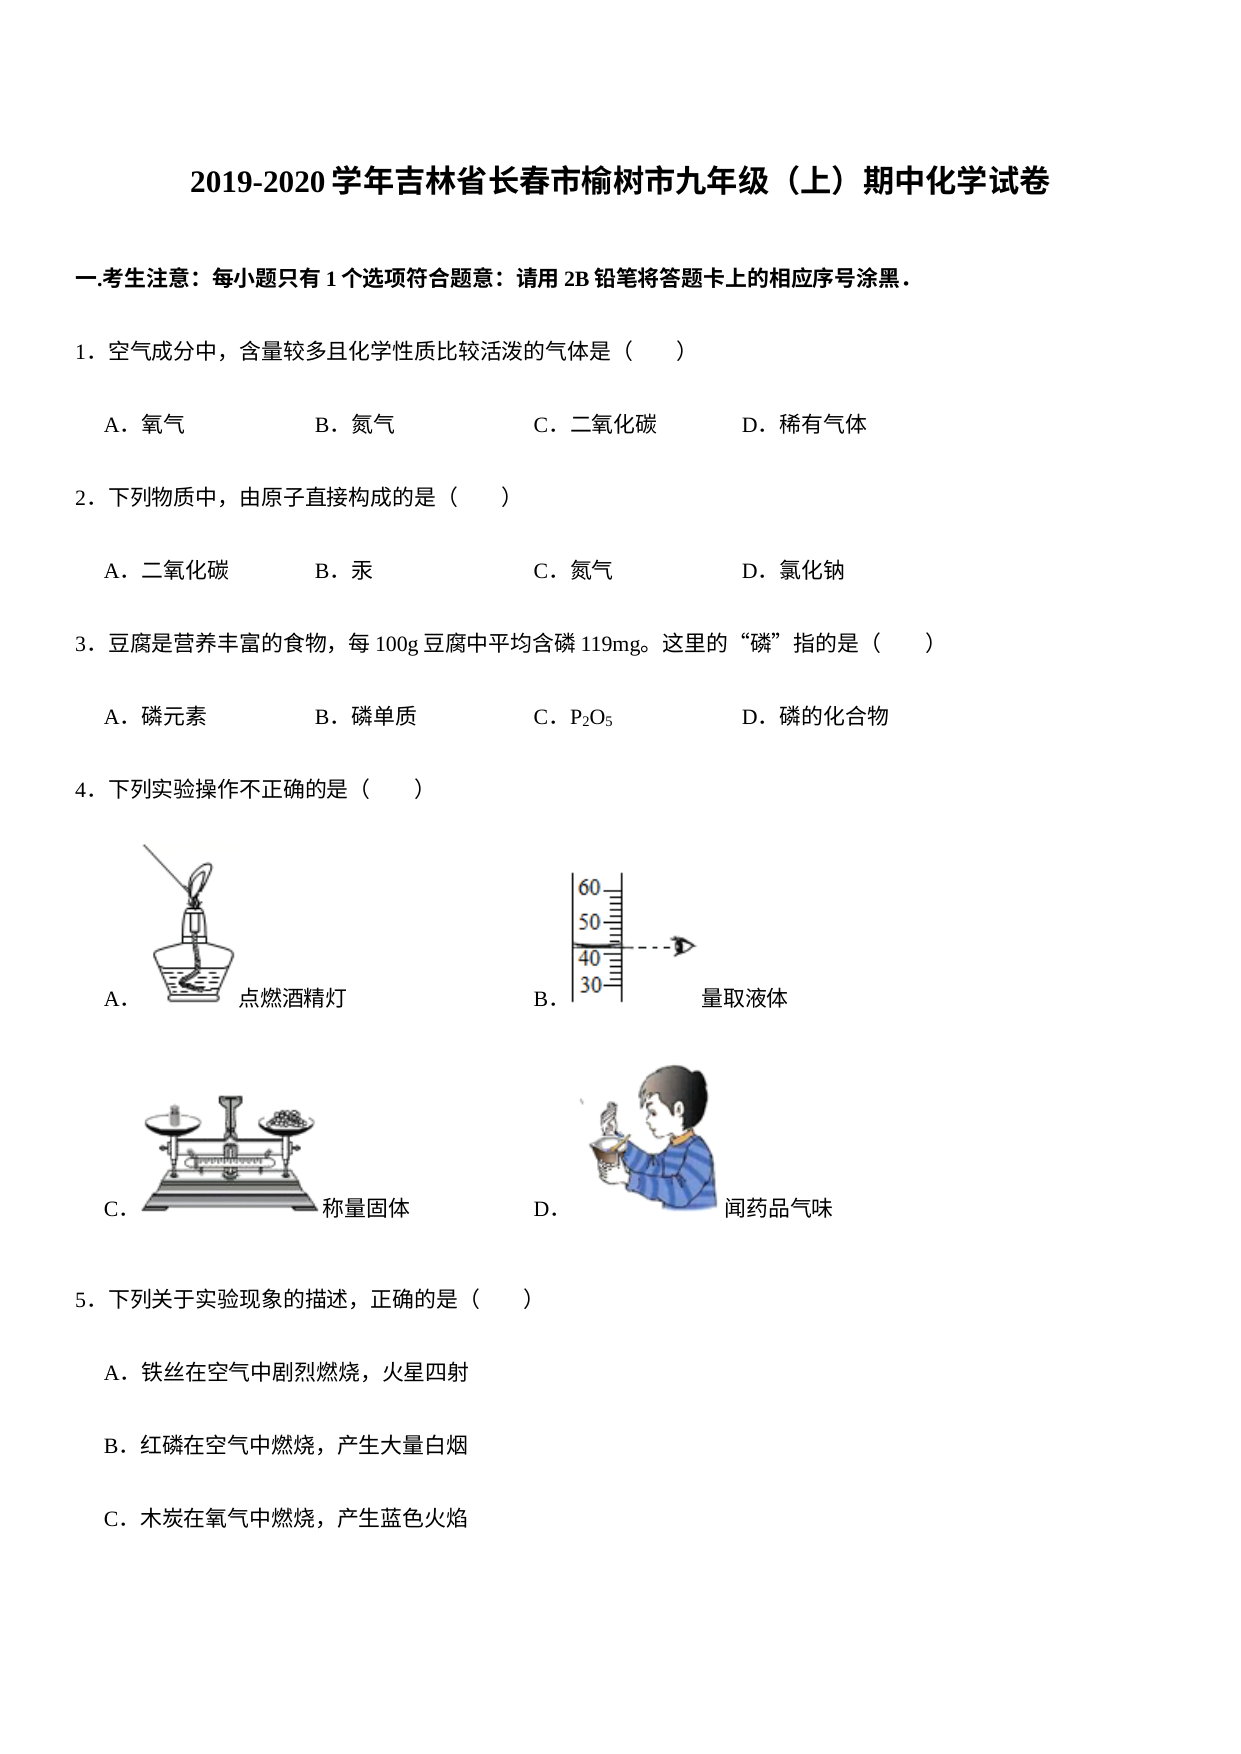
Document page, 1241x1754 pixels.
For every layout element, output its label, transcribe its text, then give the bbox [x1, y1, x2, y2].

text 一.考生注意：每小题只有1个选项符合题意：请用2B铅笔将答题卡上的相应序号涂黑． [75, 259, 1165, 295]
picture [141, 842, 238, 1007]
text A．点燃酒精灯 B．量取液体 [75, 843, 1165, 1024]
text A．氧气 B．氮气 C．二氧化碳 D．稀有气体 [75, 405, 1165, 441]
text 4．下列实验操作不正确的是（ ） [75, 770, 1165, 806]
text A．铁丝在空气中剧烈燃烧，火星四射 [75, 1353, 1165, 1389]
text A．二氧化碳 B．汞 C．氮气 D．氯化钠 [75, 551, 1165, 587]
text C．称量固体 D．闻药品气味 [75, 1061, 1165, 1243]
text 2019-2020学年吉林省长春市榆树市九年级（上）期中化学试卷 [75, 142, 1165, 215]
text C．木炭在氧气中燃烧，产生蓝色火焰 [75, 1499, 1165, 1535]
picture [140, 1094, 323, 1216]
text 3．豆腐是营养丰富的食物，每100g豆腐中平均含磷119mg。这里的“磷”指的是（ ） [75, 624, 1165, 660]
picture [569, 871, 702, 1007]
text 5．下列关于实验现象的描述，正确的是（ ） [75, 1280, 1165, 1316]
picture [571, 1061, 725, 1216]
text 2．下列物质中，由原子直接构成的是（ ） [75, 478, 1165, 514]
text 1．空气成分中，含量较多且化学性质比较活泼的气体是（ ） [75, 332, 1165, 368]
text B．红磷在空气中燃烧，产生大量白烟 [75, 1426, 1165, 1462]
text A．磷元素 B．磷单质 C．P2O5 D．磷的化合物 [75, 697, 1165, 733]
